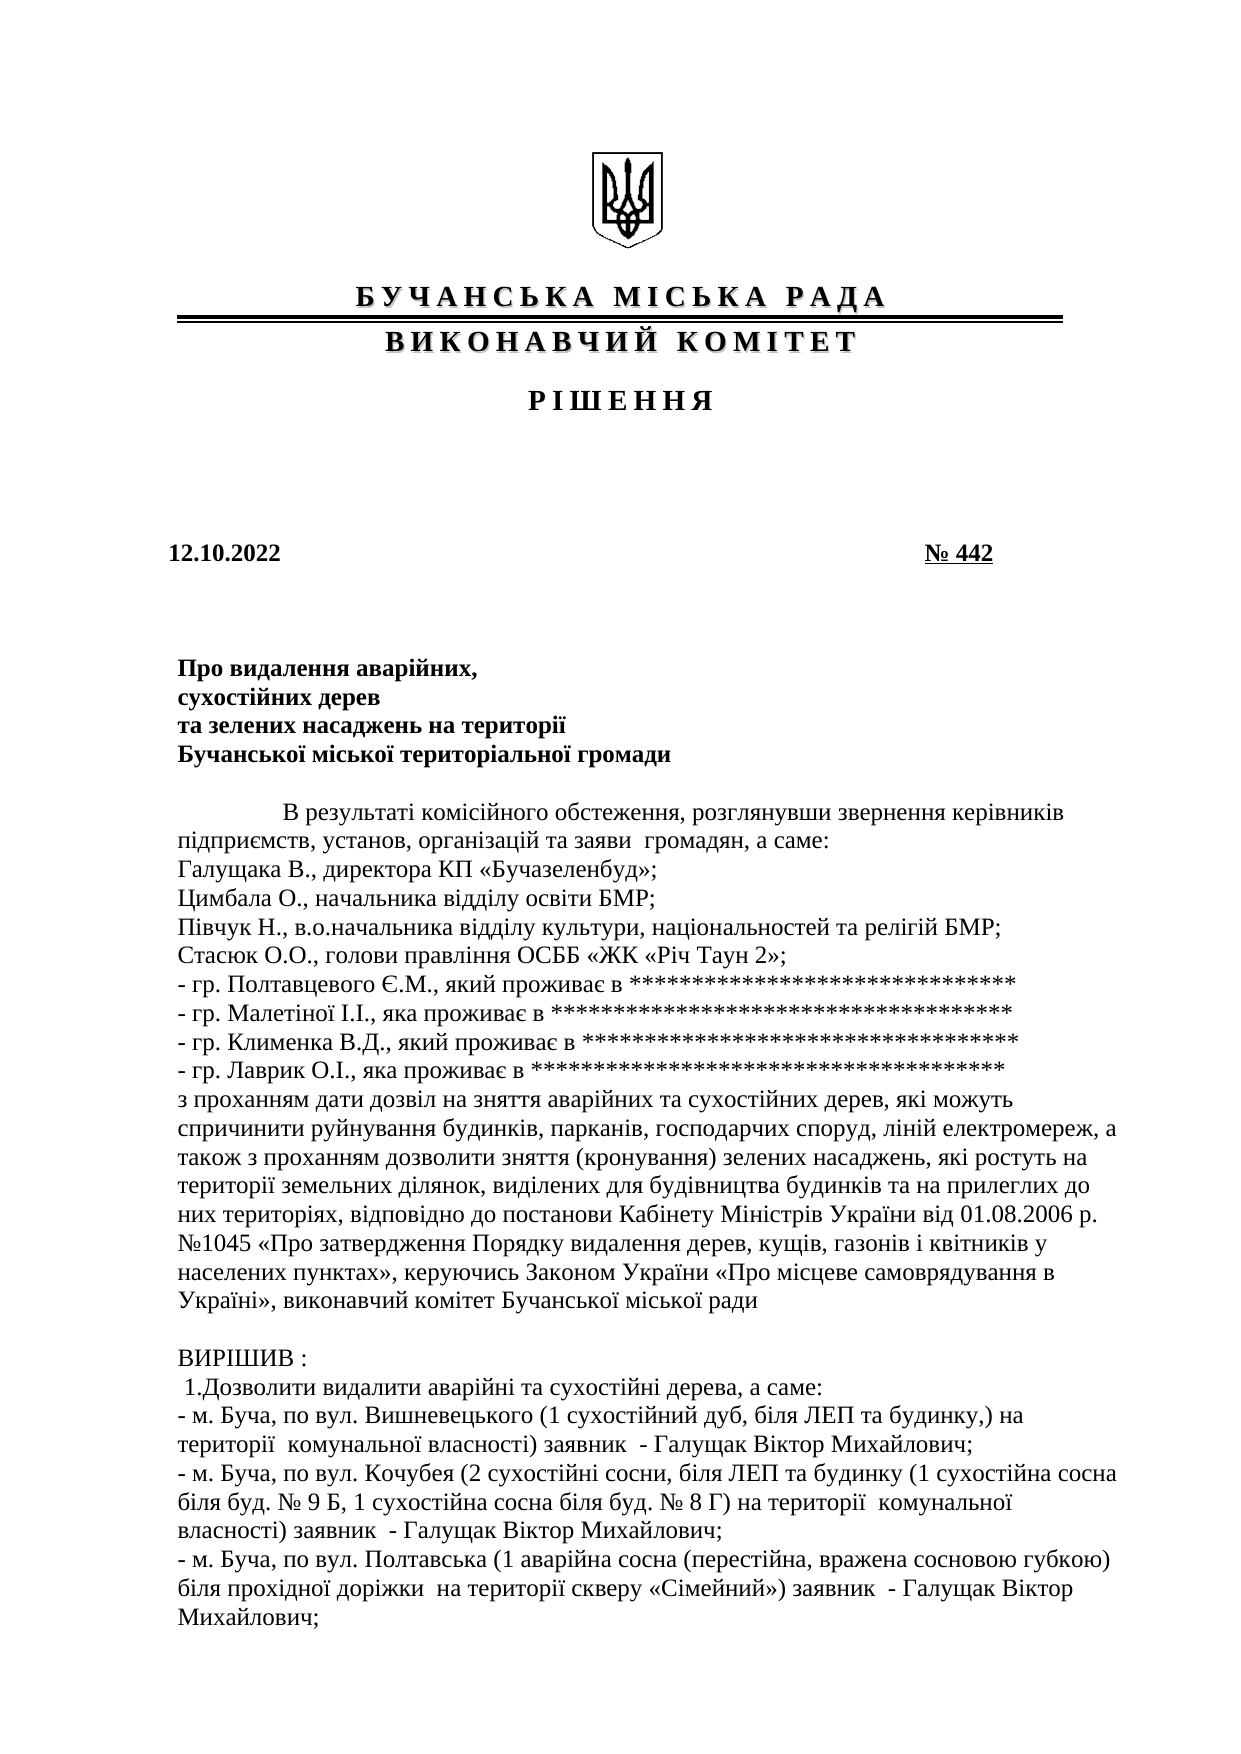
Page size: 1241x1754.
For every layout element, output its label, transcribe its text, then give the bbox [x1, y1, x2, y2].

subtitle РІШЕННЯ [177, 383, 1063, 417]
text - м. Буча, по вул. Кочубея (2 сухостійні сосни, біля ЛЕП та будинку (1 сухостійна сосна біля буд. № 9 Б, 1 сухостійна сосна біля буд. № 8 Г) на території комунальної власності) заявник - Галущак Віктор Михайлович; [177, 1458, 1122, 1544]
text сухостійних дерев [177, 682, 1093, 710]
text - гр. Клименка В.Д., який проживає в *********************************** [177, 1027, 1122, 1055]
text БУЧАНСЬКА МІСЬКА РАДА [177, 279, 1063, 315]
text В результаті комісійного обстеження, розглянувши звернення керівників підприємств, установ, організацій та заяви громадян, а саме: [177, 797, 1122, 854]
text - гр. Полтавцевого Є.М., який проживає в ******************************* [177, 969, 1122, 998]
text ВИРІШИВ : [177, 1343, 1093, 1372]
text - гр. Малетіної І.І., яка проживає в ************************************* [177, 998, 1122, 1027]
text - гр. Лаврик О.І., яка проживає в ************************************** [177, 1055, 1122, 1084]
text - м. Буча, по вул. Полтавська (1 аварійна сосна (перестійна, вражена сосновою губкою) біля прохідної доріжки на території скверу «Сімейний») заявник - Галущак Віктор Михайлович; [177, 1544, 1122, 1630]
text 1.Дозволити видалити аварійні та сухостійні дерева, а саме: [177, 1372, 1093, 1400]
text з проханням дати дозвіл на зняття аварійних та сухостійних дерев, які можуть спричинити руйнування будинків, парканів, господарчих споруд, ліній електромереж, а також з проханням дозволити зняття (кронування) зелених насаджень, які ростуть на території земельних ділянок, виділених для будівництва будинків та на прилеглих до них територіях, відповідно до постанови Кабінету Міністрів України від 01.08.2006 р. №1045 «Про затвердження Порядку видалення дерев, кущів, газонів і квітників у населених пунктах», керуючись Законом України «Про місцеве самоврядування в Україні», виконавчий комітет Бучанської міської ради [177, 1084, 1122, 1314]
text Цимбала О., начальника відділу освіти БМР; [177, 883, 1122, 912]
text Стасюк О.О., голови правління ОСББ «ЖК «Річ Таун 2»; [177, 940, 1122, 969]
text Бучанської міської територіальної громади [177, 739, 1093, 768]
text Півчук Н., в.о.начальника відділу культури, національностей та релігій БМР; [177, 912, 1122, 940]
text та зелених насаджень на території [177, 710, 1093, 739]
text ВИКОНАВЧИЙ КОМІТЕТ [177, 323, 1063, 358]
text Про видалення аварійних, [177, 653, 1093, 682]
text - м. Буча, по вул. Вишневецького (1 сухостійний дуб, біля ЛЕП та будинку,) на території комунальної власності) заявник - Галущак Віктор Михайлович; [177, 1400, 1122, 1458]
text Галущака В., директора КП «Бучазеленбуд»; [177, 854, 1122, 883]
text 12.10.2022 № 442 [118, 538, 1122, 567]
